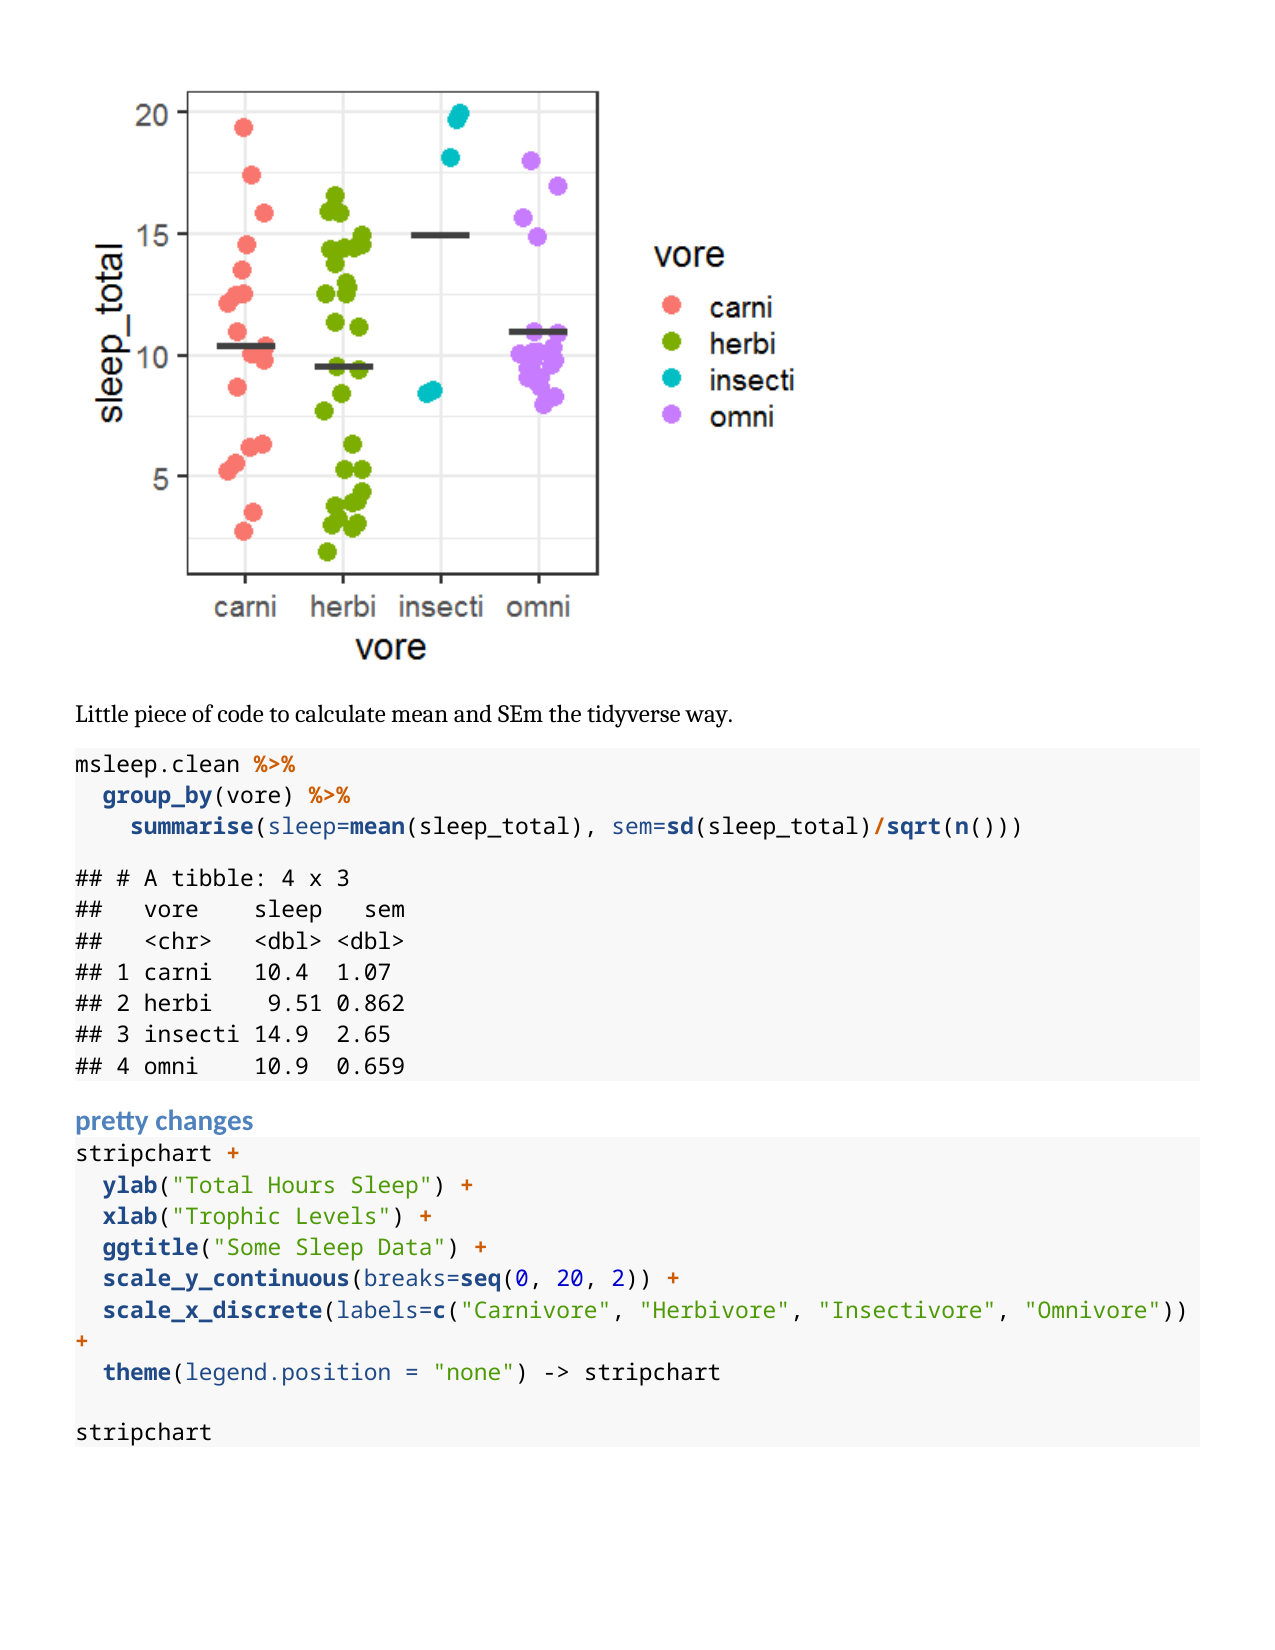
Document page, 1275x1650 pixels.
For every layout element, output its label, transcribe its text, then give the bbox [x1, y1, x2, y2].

text stripchart + ylab("Total Hours Sleep") + xlab("Trophic Levels") + ggtitle("Some Sleep Data") + scale_y_continuous(breaks=seq(0, 20, 2)) + scale_x_discrete(labels=c("Carnivore", "Herbivore", "Insectivore", "Omnivore")) + theme(legend.position = "none") -> stripchart stripchart [75, 1137, 1200, 1447]
text msleep.clean %>% group_by(vore) %>% summarise(sleep=mean(sleep_total), sem=sd(sleep_total)/sqrt(n())) [295, 748, 1200, 841]
subtitle pretty changes [75, 1102, 1200, 1137]
text Little piece of code to calculate mean and SEm the tidyverse way. [75, 700, 1200, 729]
picture [75, 75, 833, 682]
text ## # A tibble: 4 x 3 ## vore sleep sem ## <chr> <dbl> <dbl> ## 1 carni 10.4 1.07 ## 2 herbi 9.51 0.862 ## 3 insecti 14.9 2.65 ## 4 omni 10.9 0.659 [75, 862, 1200, 1081]
